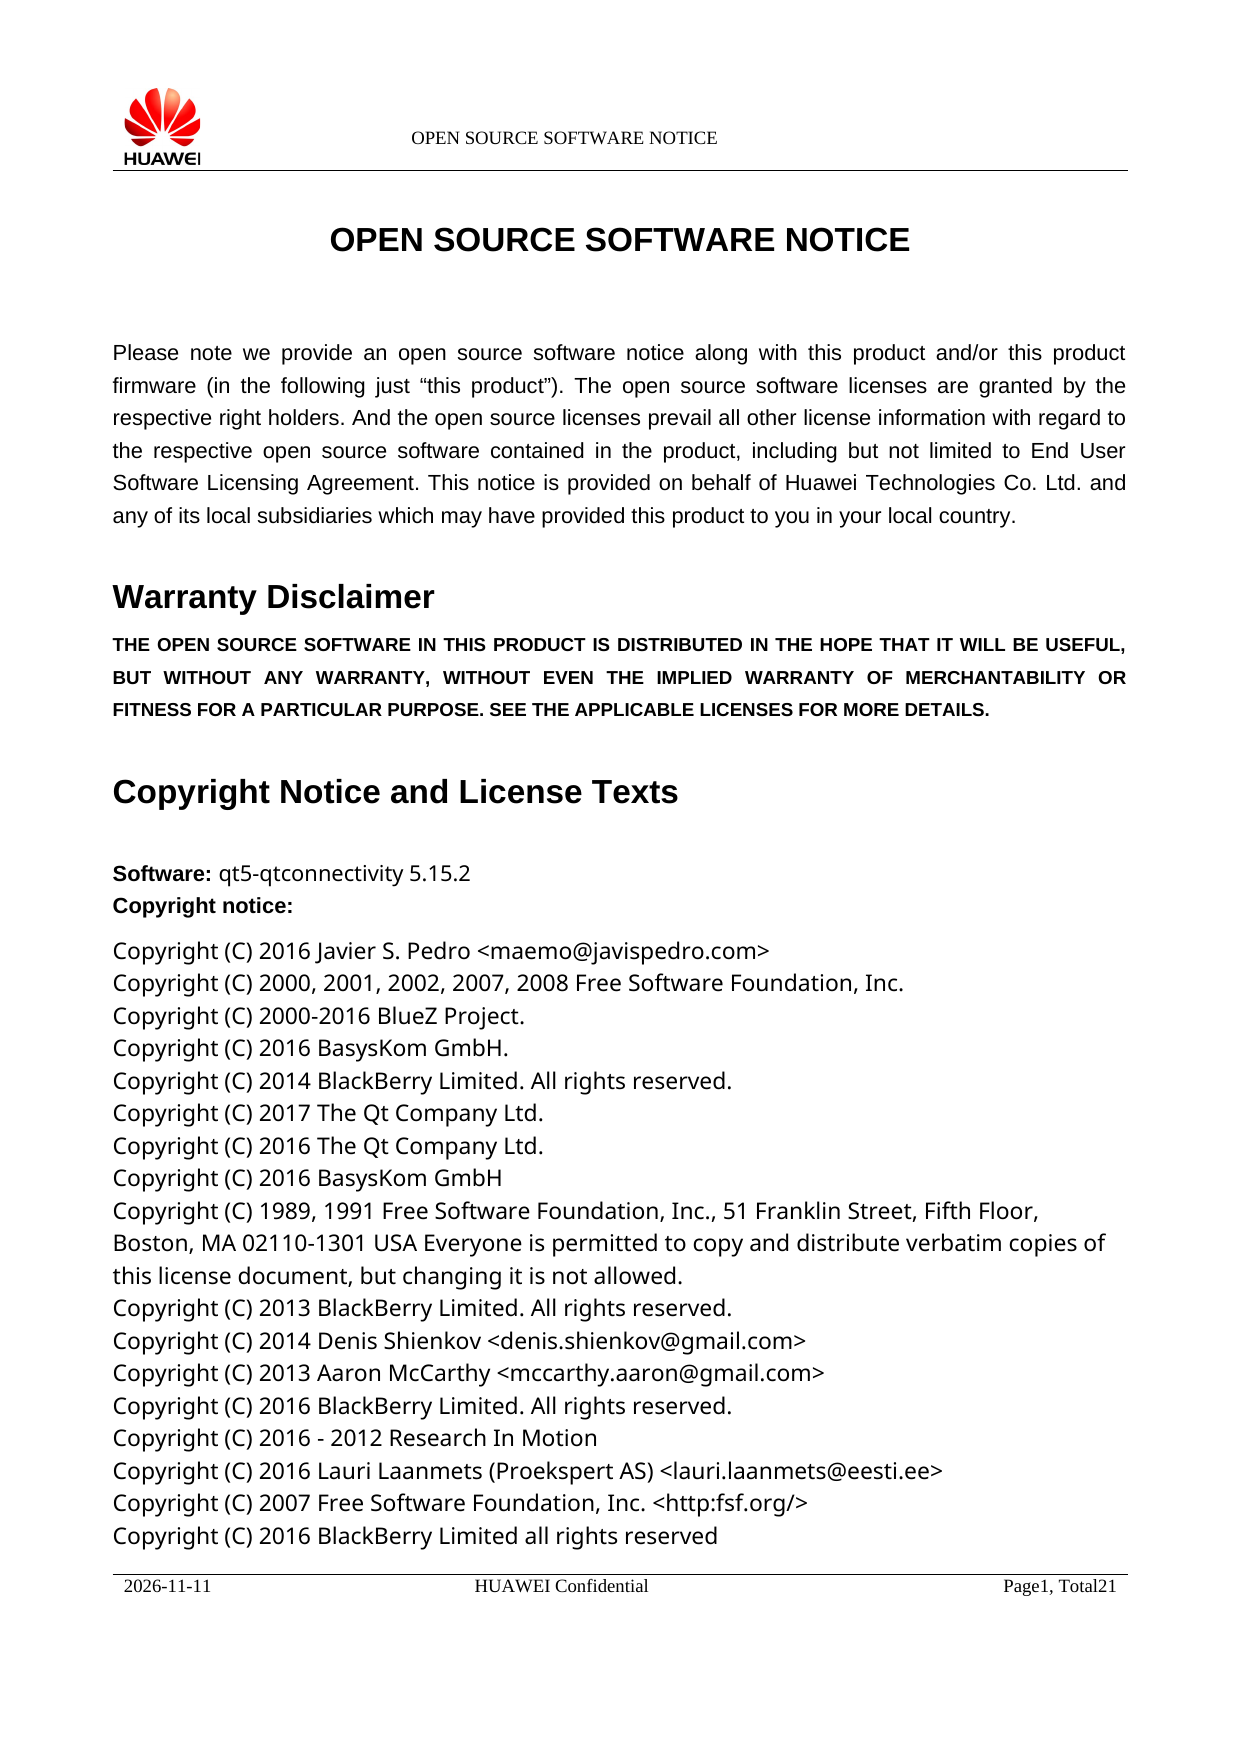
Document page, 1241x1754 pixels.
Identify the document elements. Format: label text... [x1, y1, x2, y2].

text Copyright Notice and License Texts [112, 759, 1128, 824]
text OPEN SOURCE SOFTWARE NOTICE [112, 206, 1128, 271]
picture [124, 88, 201, 165]
text The open source software in this product is distributed in the hope that it will be useful, but WITHOUT ANY WARRANTY, without even the implied warranty of MERCHANTABILITY or FITNESS FOR A PARTICULAR PURPOSE. See the applicable licenses for more details. [112, 629, 1128, 726]
text Warranty Disclaimer [112, 564, 1128, 629]
title Software: qt5-qtconnectivity 5.15.2 [112, 856, 1128, 889]
text Copyright notice: [112, 889, 1128, 921]
text Please note we provide an open source software notice along with this product and/or this product firmware (in the following just “this product”). The open source software licenses are granted by the respective right holders. And the open source licenses prevail all other license information with regard to the respective open source software contained in the product, including but not limited to End User Software Licensing Agreement. This notice is provided on behalf of Huawei Technologies Co. Ltd. and any of its local subsidiaries which may have provided this product to you in your local country. [112, 336, 1128, 531]
